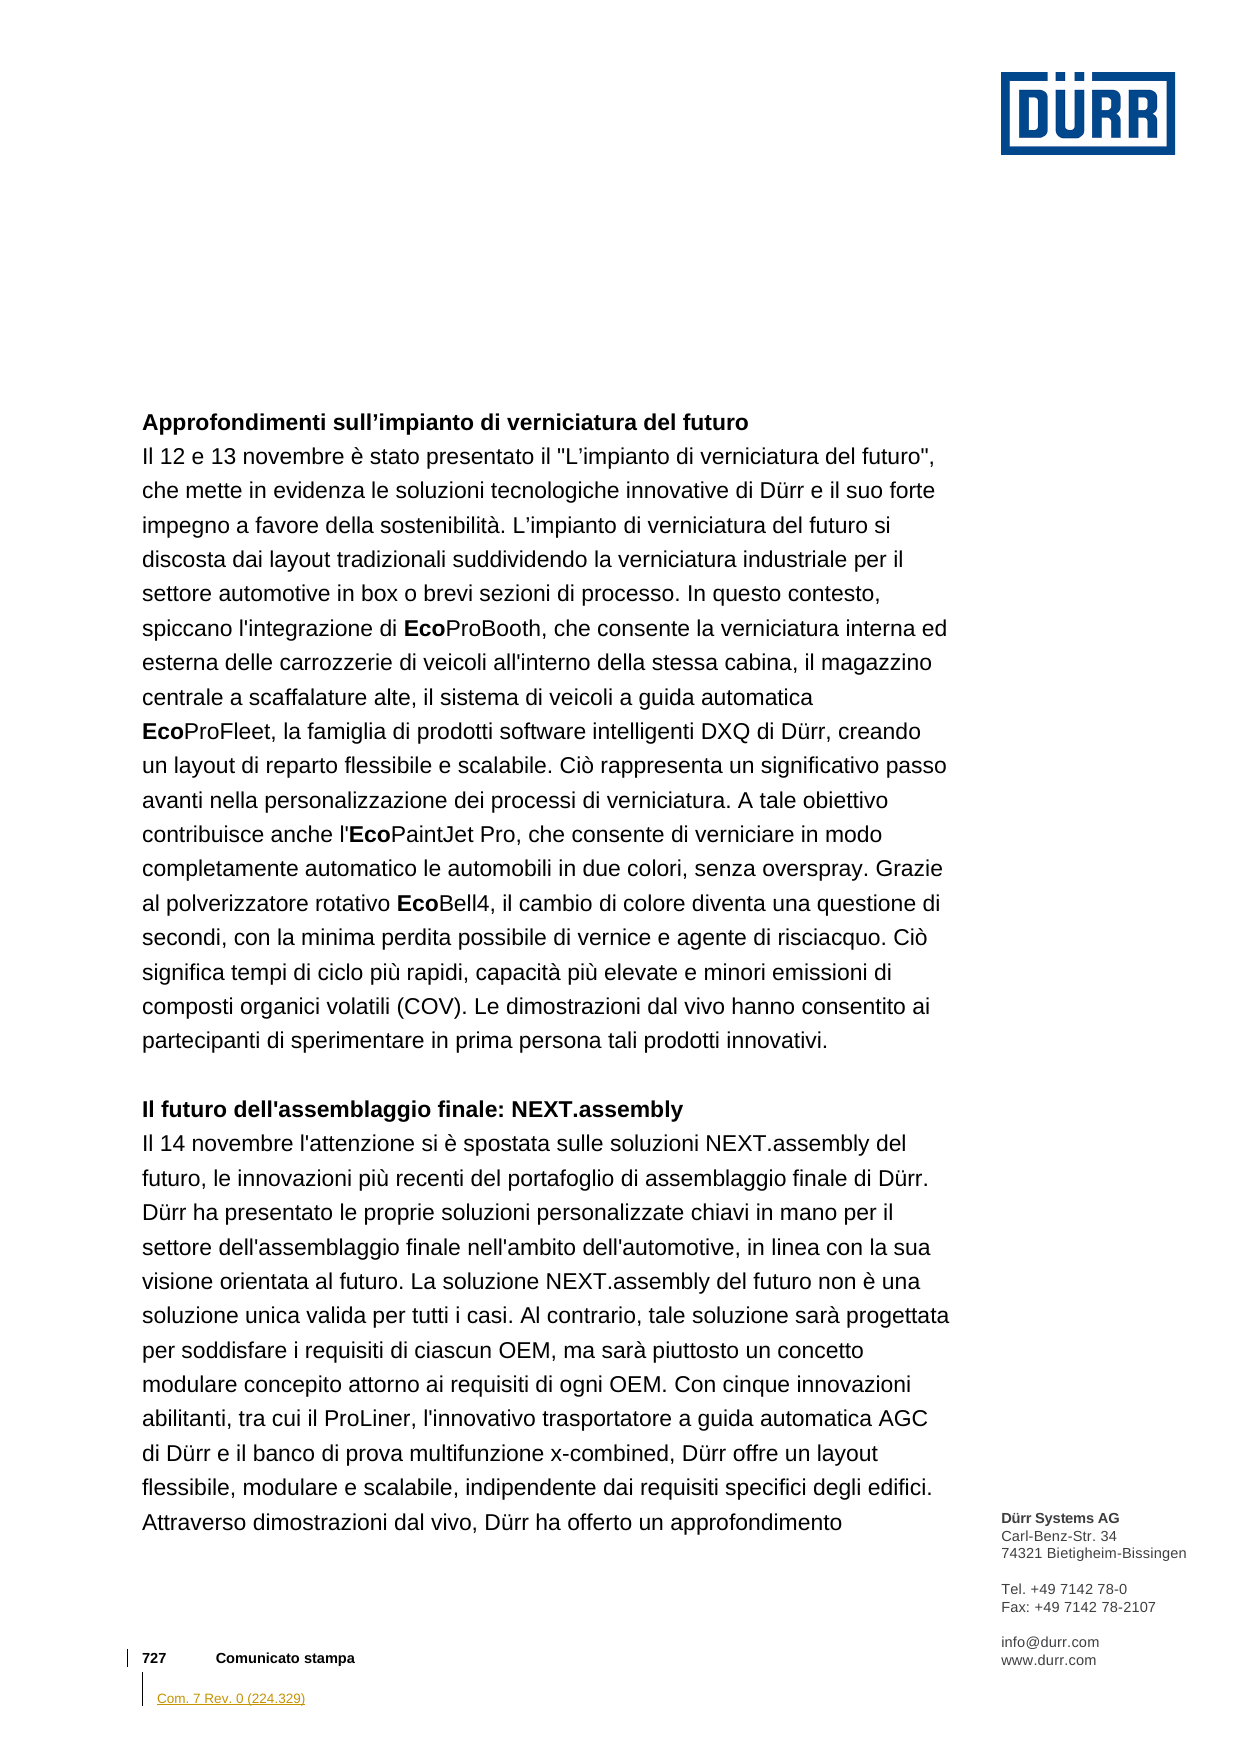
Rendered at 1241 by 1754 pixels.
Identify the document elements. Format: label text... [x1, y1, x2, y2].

text Approfondimenti sull’impianto di verniciatura del futuro [142, 401, 951, 435]
text Il futuro dell'assemblaggio finale: NEXT.assembly [142, 1088, 951, 1122]
picture [1001, 72, 1175, 155]
text Il 12 e 13 novembre è stato presentato il "L’impianto di verniciatura del futuro", che mette in evidenza le soluzioni tecnologiche innovative di Dürr e il suo forte impegno a favore della sostenibilità. L’impianto di verniciatura del futuro si discosta dai layout tradizionali suddividendo la verniciatura industriale per il settore automotive in box o brevi sezioni di processo. In questo contesto, spiccano l'integrazione di EcoProBooth, che consente la verniciatura interna ed esterna delle carrozzerie di veicoli all'interno della stessa cabina, il magazzino centrale a scaffalature alte, il sistema di veicoli a guida automatica EcoProFleet, la famiglia di prodotti software intelligenti DXQ di Dürr, creando un layout di reparto flessibile e scalabile. Ciò rappresenta un significativo passo avanti nella personalizzazione dei processi di verniciatura. A tale obiettivo contribuisce anche l'EcoPaintJet Pro, che consente di verniciare in modo completamente automatico le automobili in due colori, senza overspray. Grazie al polverizzatore rotativo EcoBell4, il cambio di colore diventa una questione di secondi, con la minima perdita possibile di vernice e agente di risciacquo. Ciò significa tempi di ciclo più rapidi, capacità più elevate e minori emissioni di composti organici volatili (COV). Le dimostrazioni dal vivo hanno consentito ai partecipanti di sperimentare in prima persona tali prodotti innovativi. [142, 435, 951, 1054]
